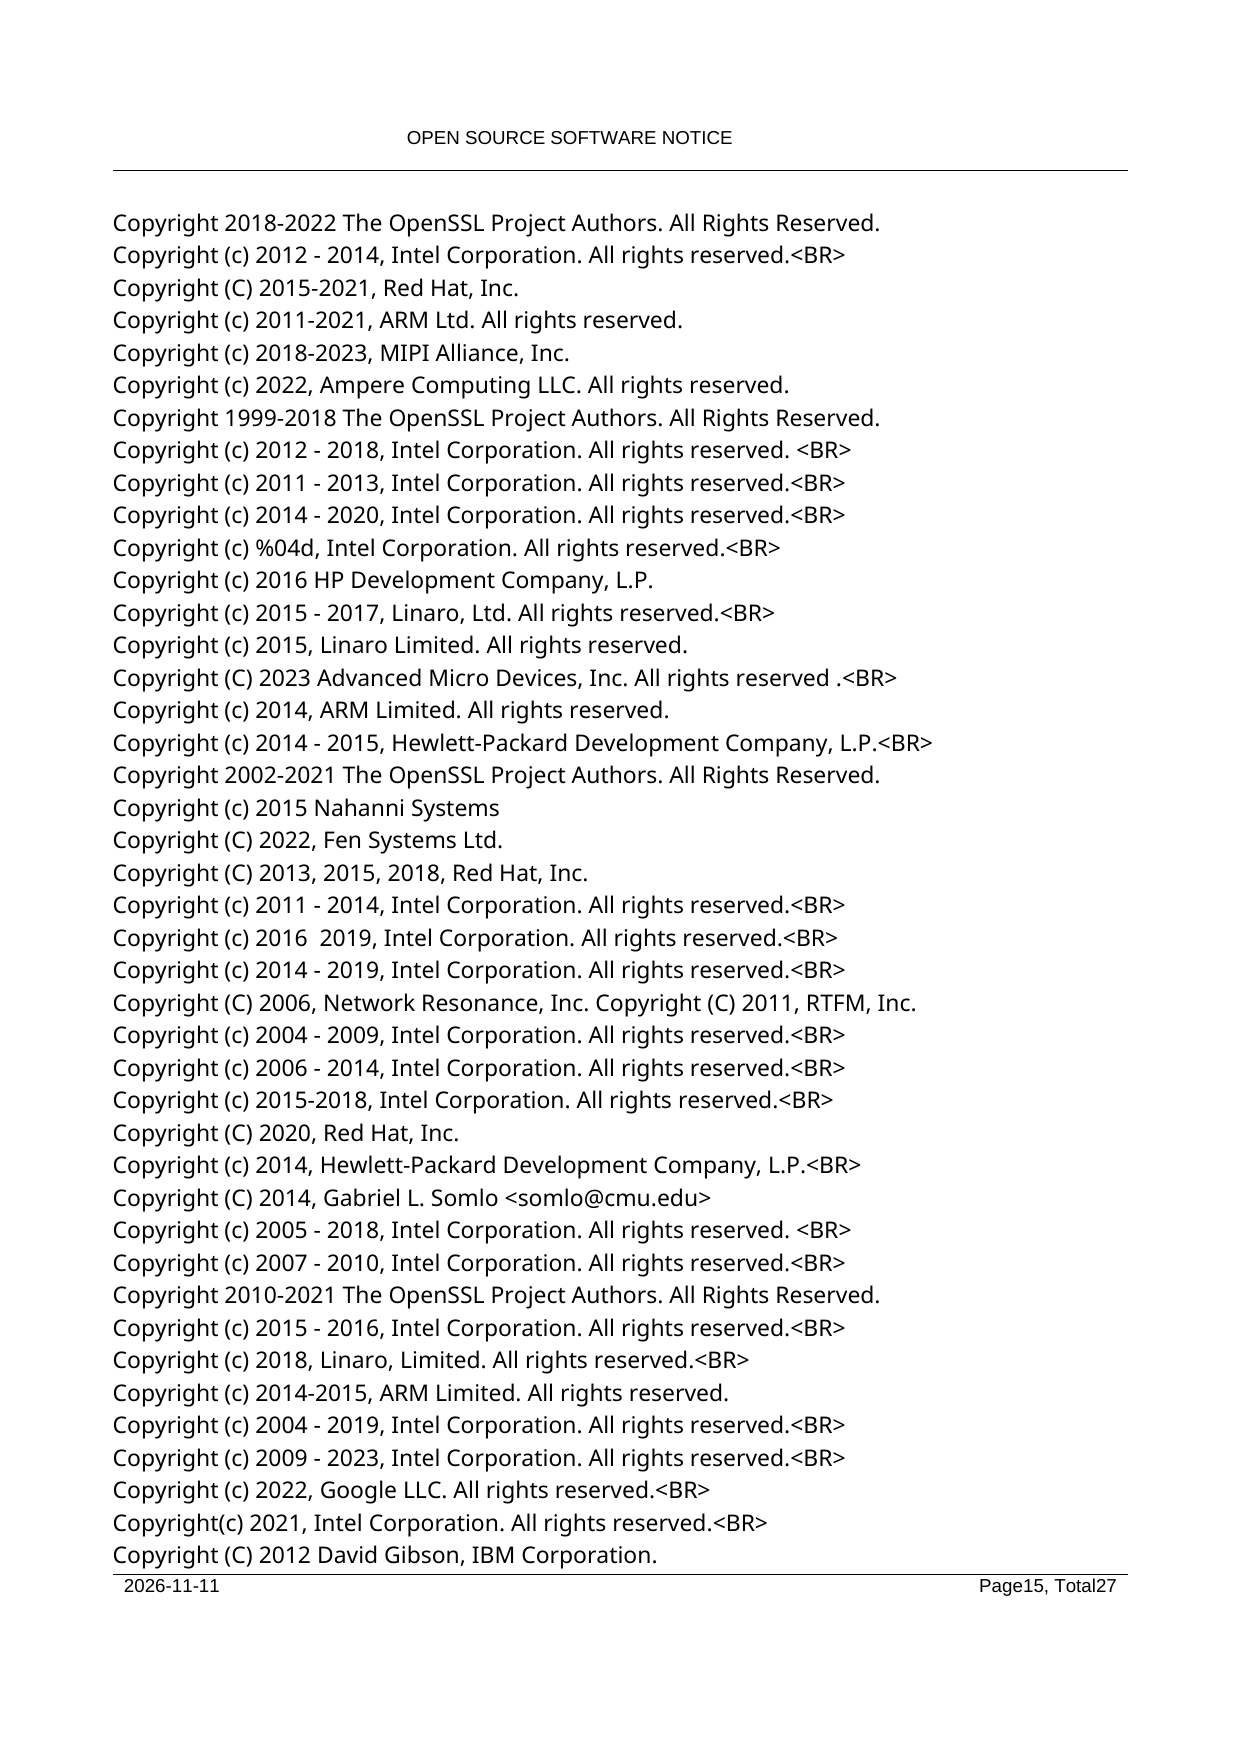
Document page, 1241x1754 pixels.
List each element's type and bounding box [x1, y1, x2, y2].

text [112, 206, 1128, 1571]
